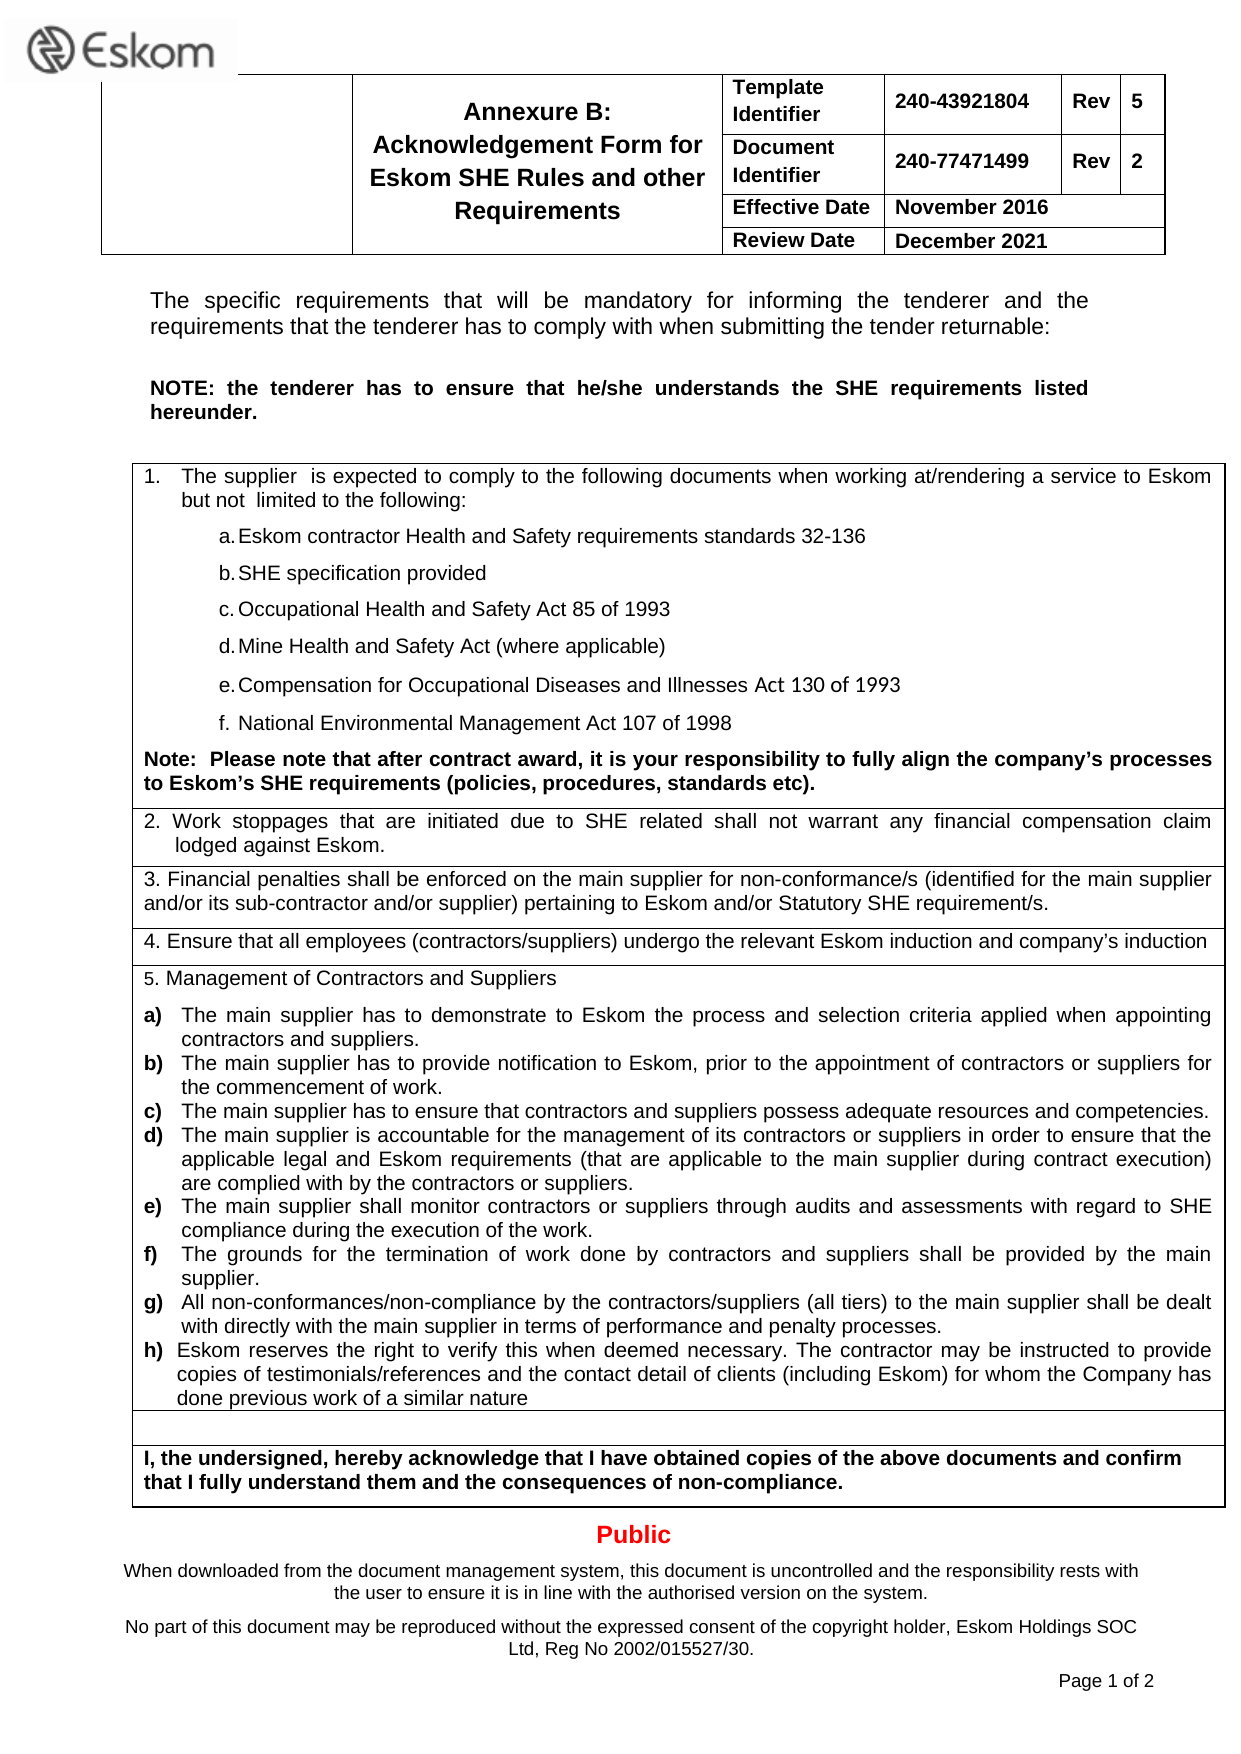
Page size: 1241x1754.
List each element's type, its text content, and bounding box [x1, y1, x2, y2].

table_cell 2. Work stoppages that are initiated due to SHE related shall not warrant any financial compensation claim lodged against Eskom. [133, 809, 1224, 866]
table_cell 4. Ensure that all employees (contractors/suppliers) undergo the relevant Eskom induction and company’s induction [133, 929, 1224, 965]
text NOTE: the tenderer has to ensure that he/she understands the SHE requirements listed hereunder. [150, 376, 1090, 424]
text The specific requirements that will be mandatory for informing the tenderer and the requirements that the tenderer has to comply with when submitting the tender returnable: [150, 287, 1090, 340]
table_header The supplier is expected to comply to the following documents when working at/rendering a service to Eskom but not limited to the following: Eskom contractor Health and Safety requirements standards 32-136 SHE specification provided Occupational Health and Safety Act 85 of 1993 Mine Health and Safety Act (where applicable) Compensation for Occupational Diseases and Illnesses Act 130 of 1993 National Environmental Management Act 107 of 1998 Note: Please note that after contract award, it is your responsibility to fully align the company’s processes to Eskom’s SHE requirements (policies, procedures, standards etc). [133, 464, 1224, 808]
table_cell 3. Financial penalties shall be enforced on the main supplier for non-conformance/s (identified for the main supplier and/or its sub-contractor and/or supplier) pertaining to Eskom and/or Statutory SHE requirement/s. [133, 867, 1224, 928]
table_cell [133, 1446, 1224, 1506]
table_cell 5. Management of Contractors and Suppliers The main supplier has to demonstrate to Eskom the process and selection criteria applied when appointing contractors and suppliers. The main supplier has to provide notification to Eskom, prior to the appointment of contractors or suppliers for the commencement of work. The main supplier has to ensure that contractors and suppliers possess adequate resources and competencies. The main supplier is accountable for the management of its contractors or suppliers in order to ensure that the applicable legal and Eskom requirements (that are applicable to the main supplier during contract execution) are complied with by the contractors or suppliers. The main supplier shall monitor contractors or suppliers through audits and assessments with regard to SHE compliance during the execution of the work. The grounds for the termination of work done by contractors and suppliers shall be provided by the main supplier. All non-conformances/non-compliance by the contractors/suppliers (all tiers) to the main supplier shall be dealt with directly with the main supplier in terms of performance and penalty processes. Eskom reserves the right to verify this when deemed necessary. The contractor may be instructed to provide copies of testimonials/references and the contact detail of clients (including Eskom) for whom the Company has done previous work of a similar nature [133, 966, 1224, 1410]
table_cell [133, 1411, 1224, 1445]
